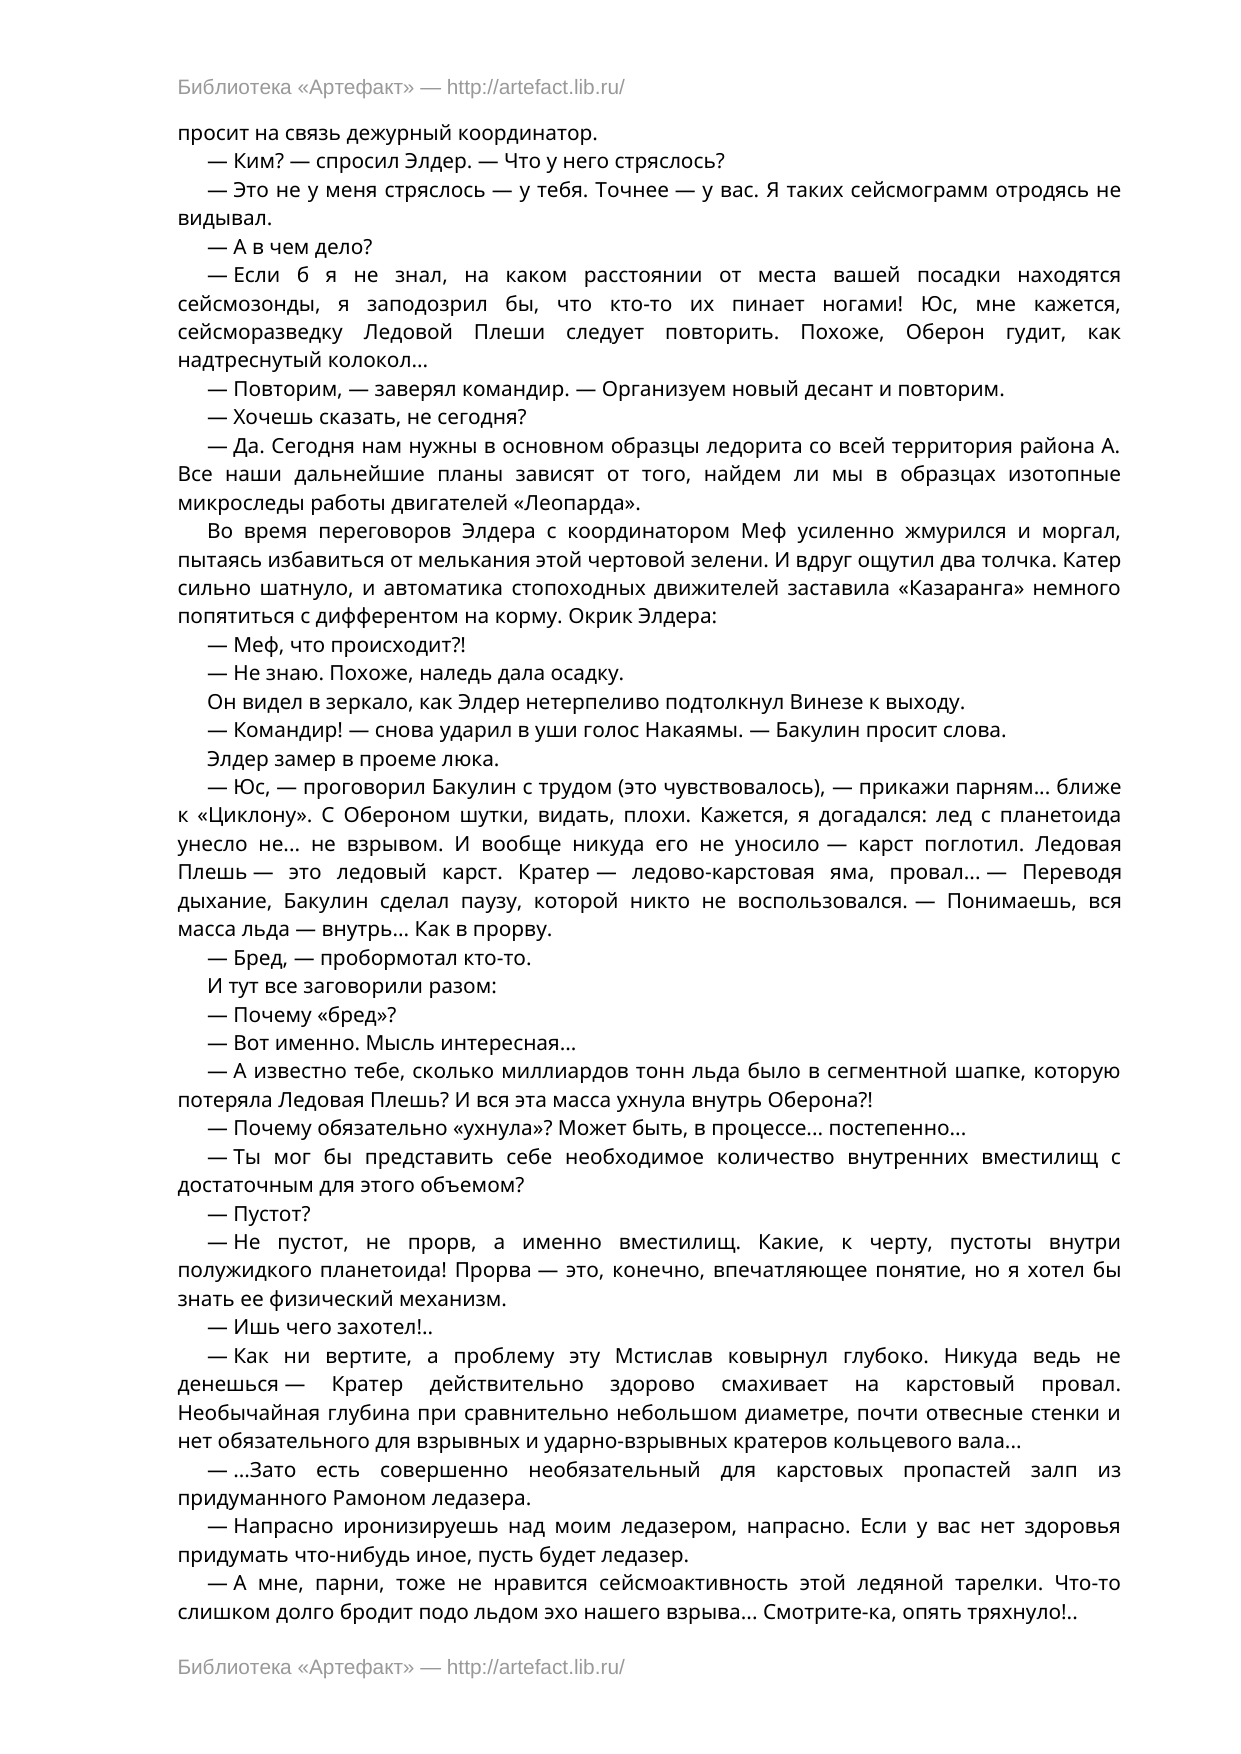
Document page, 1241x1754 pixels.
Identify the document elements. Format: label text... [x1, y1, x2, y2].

text — А известно тебе, сколько миллиардов тонн льда было в сегментной шапке, которую потеряла Ледовая Плешь? И вся эта масса ухнула внутрь Оберона?! [177, 1057, 1122, 1113]
text — Ишь чего захотел!.. [177, 1312, 1122, 1341]
text — Командир! — снова ударил в уши голос Накаямы. — Бакулин просит слова. [177, 715, 1122, 744]
text — Вот именно. Мысль интересная... [177, 1028, 1122, 1057]
text — ...Зато есть совершенно необязательный для карстовых пропастей залп из придуманного Рамоном ледазера. [177, 1455, 1122, 1512]
text — Как ни вертите, а проблему эту Мстислав ковырнул глубоко. Никуда ведь не денешься — Кратер действительно здорово смахивает на карстовый провал. Необычайная глубина при сравнительно небольшом диаметре, почти отвесные стенки и нет обязательного для взрывных и ударно-взрывных кратеров кольцевого вала... [177, 1341, 1122, 1455]
text — Напрасно иронизируешь над моим ледазером, напрасно. Если у вас нет здоровья придумать что-нибудь иное, пусть будет ледазер. [177, 1512, 1122, 1568]
text — Повторим, — заверял командир. — Организуем новый десант и повторим. [177, 374, 1122, 402]
text — Хочешь сказать, не сегодня? [177, 402, 1122, 431]
text — Это не у меня стряслось — у тебя. Точнее — у вас. Я таких сейсмограмм отродясь не видывал. [177, 175, 1122, 232]
text — Почему обязательно «ухнула»? Может быть, в процессе... постепенно... [177, 1113, 1122, 1142]
text — А в чем дело? [177, 232, 1122, 260]
text Он видел в зеркало, как Элдер нетерпеливо подтолкнул Винезе к выходу. [177, 687, 1122, 715]
text — Бред, — пробормотал кто-то. [177, 943, 1122, 971]
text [177, 118, 1122, 147]
text — Если б я не знал, на каком расстоянии от места вашей посадки находятся сейсмозонды, я заподозрил бы, что кто-то их пинает ногами! Юс, мне кажется, сейсморазведку Ледовой Плеши следует повторить. Похоже, Оберон гудит, как надтреснутый колокол... [177, 260, 1122, 374]
text — Не знаю. Похоже, наледь дала осадку. [177, 658, 1122, 687]
text — А мне, парни, тоже не нравится сейсмоактивность этой ледяной тарелки. Что-то слишком долго бродит подо льдом эхо нашего взрыва... Смотрите-ка, опять тряхнуло!.. [177, 1568, 1122, 1625]
text — Да. Сегодня нам нужны в основном образцы ледорита со всей территория района А. Все наши дальнейшие планы зависят от того, найдем ли мы в образцах изотопные микроследы работы двигателей «Леопарда». [177, 431, 1122, 516]
text — Юс, — проговорил Бакулин с трудом (это чувствовалось), — прикажи парням... ближе к «Циклону». С Обероном шутки, видать, плохи. Кажется, я догадался: лед с планетоида унесло не... не взрывом. И вообще никуда его не уносило — карст поглотил. Ледовая Плешь — это ледовый карст. Кратер — ледово-карстовая яма, провал... — Переводя дыхание, Бакулин сделал паузу, которой никто не воспользовался. — Понимаешь, вся масса льда — внутрь... Как в прорву. [177, 772, 1122, 943]
text — Почему «бред»? [177, 1000, 1122, 1028]
text — Ты мог бы представить себе необходимое количество внутренних вместилищ с достаточным для этого объемом? [177, 1142, 1122, 1199]
text — Ким? — спросил Элдер. — Что у него стряслось? [177, 147, 1122, 175]
text — Пустот? [177, 1199, 1122, 1227]
text Элдер замер в проеме люка. [177, 744, 1122, 772]
text И тут все заговорили разом: [177, 971, 1122, 1000]
text — Меф, что происходит?! [177, 630, 1122, 658]
text Во время переговоров Элдера с координатором Меф усиленно жмурился и моргал, пытаясь избавиться от мелькания этой чертовой зелени. И вдруг ощутил два толчка. Катер сильно шатнуло, и автоматика стопоходных движителей заставила «Казаранга» немного попятиться с дифферентом на корму. Окрик Элдера: [177, 516, 1122, 630]
text — Не пустот, не прорв, а именно вместилищ. Какие, к черту, пустоты внутри полужидкого планетоида! Прорва — это, конечно, впечатляющее понятие, но я хотел бы знать ее физический механизм. [177, 1227, 1122, 1312]
